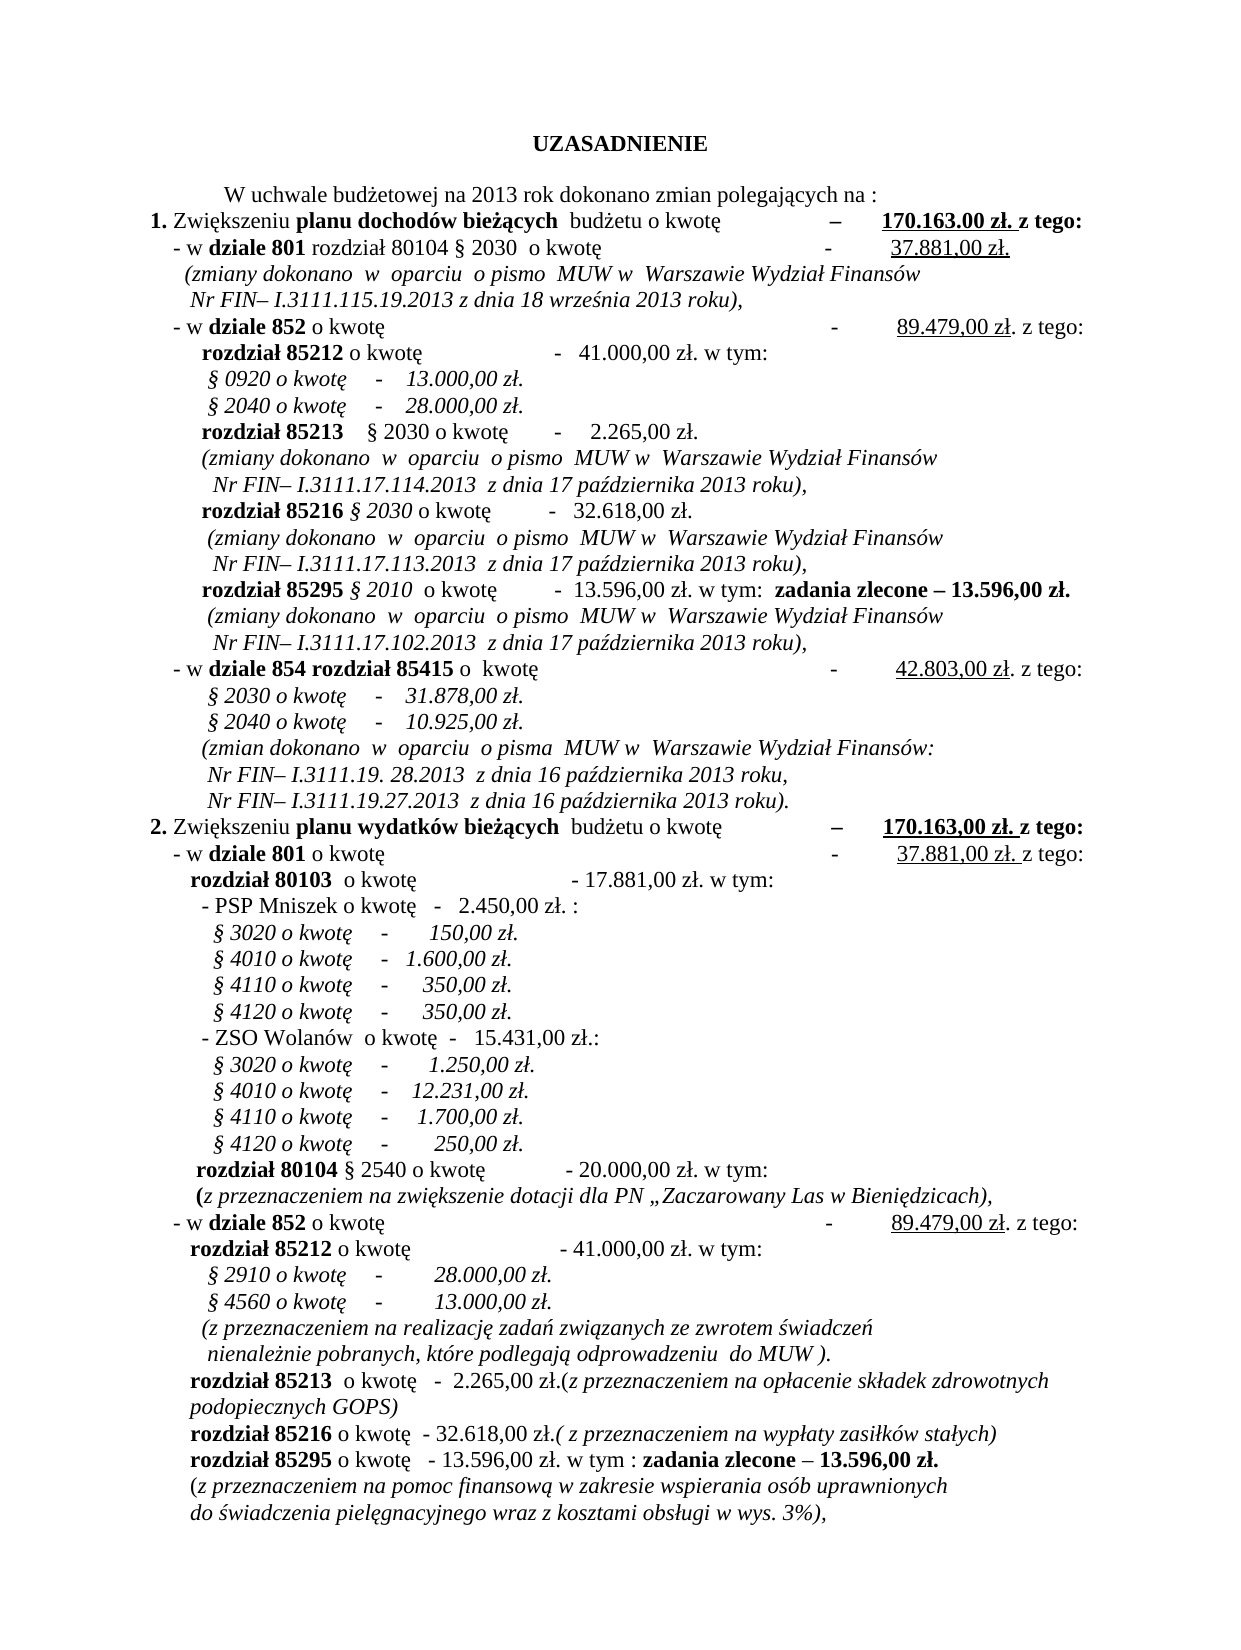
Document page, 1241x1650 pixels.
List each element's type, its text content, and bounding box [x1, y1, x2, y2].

text § 0920 o kwotę - 13.000,00 zł. [150, 365, 1090, 392]
text § 3020 o kwotę - 150,00 zł. [150, 919, 1090, 945]
text (zmiany dokonano w oparciu o pismo MUW w Warszawie Wydział Finansów [150, 260, 1090, 286]
text rozdział 85213 o kwotę - 2.265,00 zł.(z przeznaczeniem na opłacenie składek zdrowotnych [150, 1367, 1090, 1393]
text § 2910 o kwotę - 28.000,00 zł. [150, 1261, 1090, 1288]
text rozdział 85295 § 2010 o kwotę - 13.596,00 zł. w tym: zadania zlecone – 13.596,00 zł. [150, 576, 1090, 603]
text podopiecznych GOPS) [150, 1393, 1090, 1419]
text - w dziale 801 o kwotę - 37.881,00 zł. z tego: [150, 840, 1090, 866]
text rozdział 80103 o kwotę - 17.881,00 zł. w tym: [150, 866, 1090, 892]
text rozdział 85216 § 2030 o kwotę - 32.618,00 zł. [150, 497, 1090, 523]
text § 4120 o kwotę - 250,00 zł. [150, 1130, 1090, 1156]
text rozdział 85212 o kwotę - 41.000,00 zł. w tym: [150, 339, 1090, 365]
text Nr FIN– I.3111.17.102.2013 z dnia 17 października 2013 roku), [150, 629, 1090, 655]
text (zmiany dokonano w oparciu o pismo MUW w Warszawie Wydział Finansów [150, 603, 1090, 629]
text (zmian dokonano w oparciu o pisma MUW w Warszawie Wydział Finansów: [150, 734, 1090, 761]
text § 3020 o kwotę - 1.250,00 zł. [150, 1051, 1090, 1077]
text Nr FIN– I.3111.19. 28.2013 z dnia 16 października 2013 roku, [150, 761, 1090, 787]
text Nr FIN– I.3111.17.114.2013 z dnia 17 października 2013 roku), [150, 471, 1090, 497]
text rozdział 80104 § 2540 o kwotę - 20.000,00 zł. w tym: [150, 1156, 1090, 1182]
text § 4560 o kwotę - 13.000,00 zł. [150, 1288, 1090, 1314]
text Nr FIN– I.3111.19.27.2013 z dnia 16 października 2013 roku). [150, 787, 1090, 813]
text rozdział 85213 § 2030 o kwotę - 2.265,00 zł. [150, 418, 1090, 444]
text rozdział 85216 o kwotę - 32.618,00 zł.( z przeznaczeniem na wypłaty zasiłków stałych) [150, 1419, 1090, 1446]
text (zmiany dokonano w oparciu o pismo MUW w Warszawie Wydział Finansów [150, 444, 1090, 471]
text 2. Zwiększeniu planu wydatków bieżących budżetu o kwotę – 170.163,00 zł. z tego: [150, 813, 1090, 840]
text § 2030 o kwotę - 31.878,00 zł. [150, 682, 1090, 708]
text § 2040 o kwotę - 10.925,00 zł. [150, 708, 1090, 734]
text rozdział 85295 o kwotę - 13.596,00 zł. w tym : zadania zlecone – 13.596,00 zł. [150, 1446, 1090, 1472]
text § 4010 o kwotę - 1.600,00 zł. [150, 945, 1090, 972]
text rozdział 85212 o kwotę - 41.000,00 zł. w tym: [150, 1235, 1090, 1261]
text 1. Zwiększeniu planu dochodów bieżących budżetu o kwotę – 170.163.00 zł. z tego: [150, 207, 1090, 234]
text (zmiany dokonano w oparciu o pismo MUW w Warszawie Wydział Finansów [150, 523, 1090, 550]
text - w dziale 854 rozdział 85415 o kwotę - 42.803,00 zł. z tego: [150, 655, 1090, 682]
text § 4110 o kwotę - 350,00 zł. [150, 972, 1090, 998]
text - PSP Mniszek o kwotę - 2.450,00 zł. : [150, 892, 1090, 919]
text - ZSO Wolanów o kwotę - 15.431,00 zł.: [150, 1024, 1090, 1051]
text - w dziale 852 o kwotę - 89.479,00 zł. z tego: [150, 313, 1090, 339]
text (z przeznaczeniem na zwiększenie dotacji dla PN „Zaczarowany Las w Bieniędzicach), [150, 1182, 1090, 1209]
text § 2040 o kwotę - 28.000,00 zł. [150, 392, 1090, 418]
text Nr FIN– I.3111.17.113.2013 z dnia 17 października 2013 roku), [150, 550, 1090, 576]
text (z przeznaczeniem na realizację zadań związanych ze zwrotem świadczeń [150, 1314, 1090, 1341]
text - w dziale 852 o kwotę - 89.479,00 zł. z tego: [150, 1209, 1090, 1235]
text § 4120 o kwotę - 350,00 zł. [150, 998, 1090, 1024]
text Nr FIN– I.3111.115.19.2013 z dnia 18 września 2013 roku), [150, 286, 1090, 313]
text - w dziale 801 rozdział 80104 § 2030 o kwotę - 37.881,00 zł. [150, 234, 1090, 260]
text § 4010 o kwotę - 12.231,00 zł. [150, 1077, 1090, 1103]
text (z przeznaczeniem na pomoc finansową w zakresie wspierania osób uprawnionych [150, 1472, 1090, 1499]
text UZASADNIENIE [150, 130, 1090, 156]
text § 4110 o kwotę - 1.700,00 zł. [150, 1103, 1090, 1130]
text nienależnie pobranych, które podlegają odprowadzeniu do MUW ). [150, 1341, 1090, 1367]
text do świadczenia pielęgnacyjnego wraz z kosztami obsługi w wys. 3%), [150, 1499, 1090, 1525]
text W uchwale budżetowej na 2013 rok dokonano zmian polegających na : [150, 181, 1090, 207]
